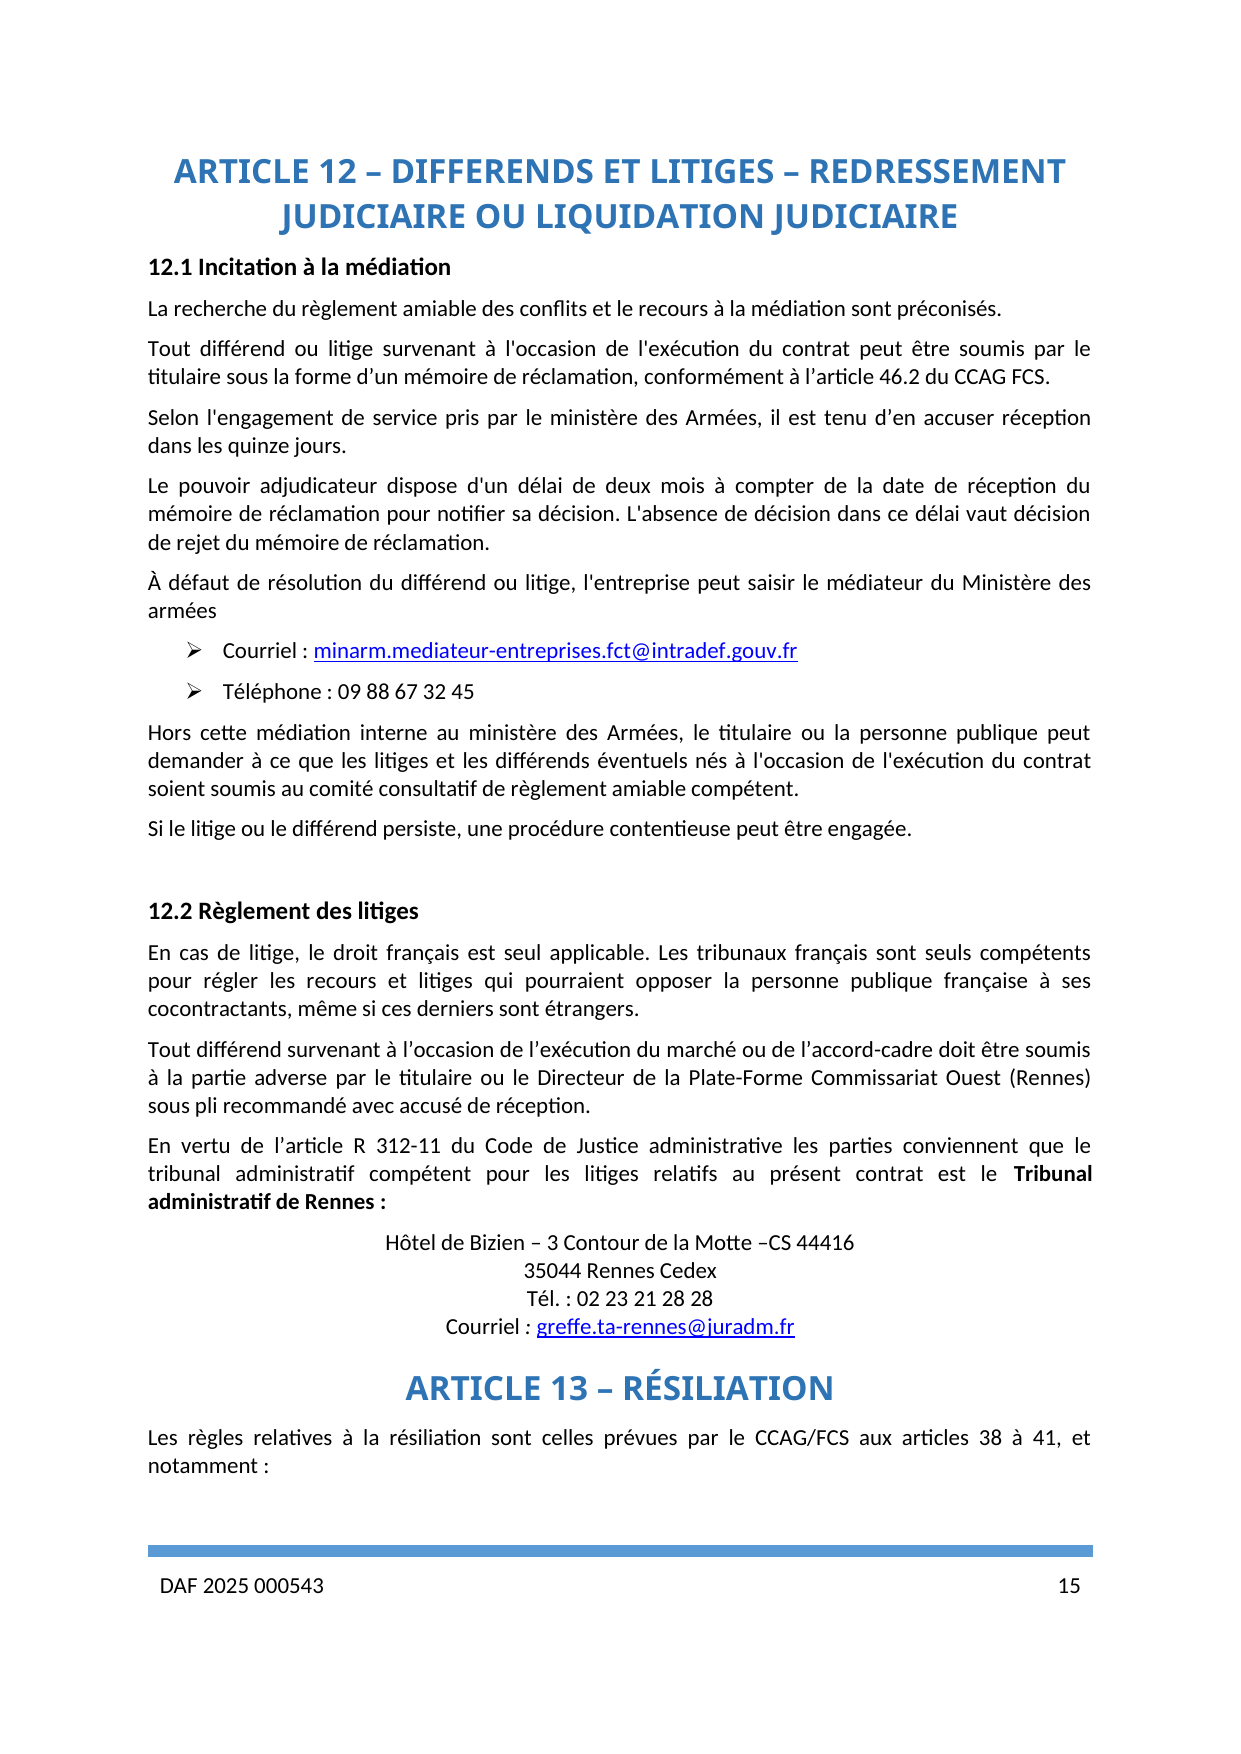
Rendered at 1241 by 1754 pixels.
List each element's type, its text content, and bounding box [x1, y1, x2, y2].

list Téléphone : 09 88 67 32 45 [185, 677, 1093, 705]
text Le pouvoir adjudicateur dispose d'un délai de deux mois à compter de la date de réception du mémoire de réclamation pour notifier sa décision. L'absence de décision dans ce délai vaut décision de rejet du mémoire de réclamation. [148, 472, 1093, 556]
text La recherche du règlement amiable des conflits et le recours à la médiation sont préconisés. [148, 294, 1093, 322]
text Courriel : greffe.ta-rennes@juradm.fr [148, 1312, 1093, 1340]
subtitle 12.1 Incitation à la médiation [148, 251, 1093, 281]
text Si le litige ou le différend persiste, une procédure contentieuse peut être engagée. [148, 814, 1093, 842]
subtitle 12.2 Règlement des litiges [148, 895, 1093, 926]
text Tél. : 02 23 21 28 28 [148, 1284, 1093, 1312]
subtitle ARTICLE 12 – DIFFERENDS ET LITIGES – REDRESSEMENT JUDICIAIRE OU LIQUIDATION JUDICIAIRE [148, 148, 1093, 238]
text Hôtel de Bizien – 3 Contour de la Motte –CS 44416 [148, 1228, 1093, 1256]
text Selon l'engagement de service pris par le ministère des Armées, il est tenu d’en accuser réception dans les quinze jours. [148, 403, 1093, 459]
text Hors cette médiation interne au ministère des Armées, le titulaire ou la personne publique peut demander à ce que les litiges et les différends éventuels nés à l'occasion de l'exécution du contrat soient soumis au comité consultatif de règlement amiable compétent. [148, 718, 1093, 802]
text À défaut de résolution du différend ou litige, l'entreprise peut saisir le médiateur du Ministère des armées [148, 568, 1093, 624]
text Les règles relatives à la résiliation sont celles prévues par le CCAG/FCS aux articles 38 à 41, et notamment : [148, 1423, 1093, 1479]
text Tout différend ou litige survenant à l'occasion de l'exécution du contrat peut être soumis par le titulaire sous la forme d’un mémoire de réclamation, conformément à l’article 46.2 du CCAG FCS. [148, 334, 1093, 391]
subtitle ARTICLE 13 – RÉSILIATION [148, 1365, 1093, 1411]
text Tout différend survenant à l’occasion de l’exécution du marché ou de l’accord-cadre doit être soumis à la partie adverse par le titulaire ou le Directeur de la Plate-Forme Commissariat Ouest (Rennes) sous pli recommandé avec accusé de réception. [148, 1035, 1093, 1119]
text 35044 Rennes Cedex [148, 1256, 1093, 1284]
text En cas de litige, le droit français est seul applicable. Les tribunaux français sont seuls compétents pour régler les recours et litiges qui pourraient opposer la personne publique française à ses cocontractants, même si ces derniers sont étrangers. [148, 938, 1093, 1022]
text En vertu de l’article R 312-11 du Code de Justice administrative les parties conviennent que le tribunal administratif compétent pour les litiges relatifs au présent contrat est le Tribunal administratif de Rennes : [148, 1131, 1093, 1216]
list Courriel : minarm.mediateur-entreprises.fct@intradef.gouv.fr [185, 637, 1093, 665]
